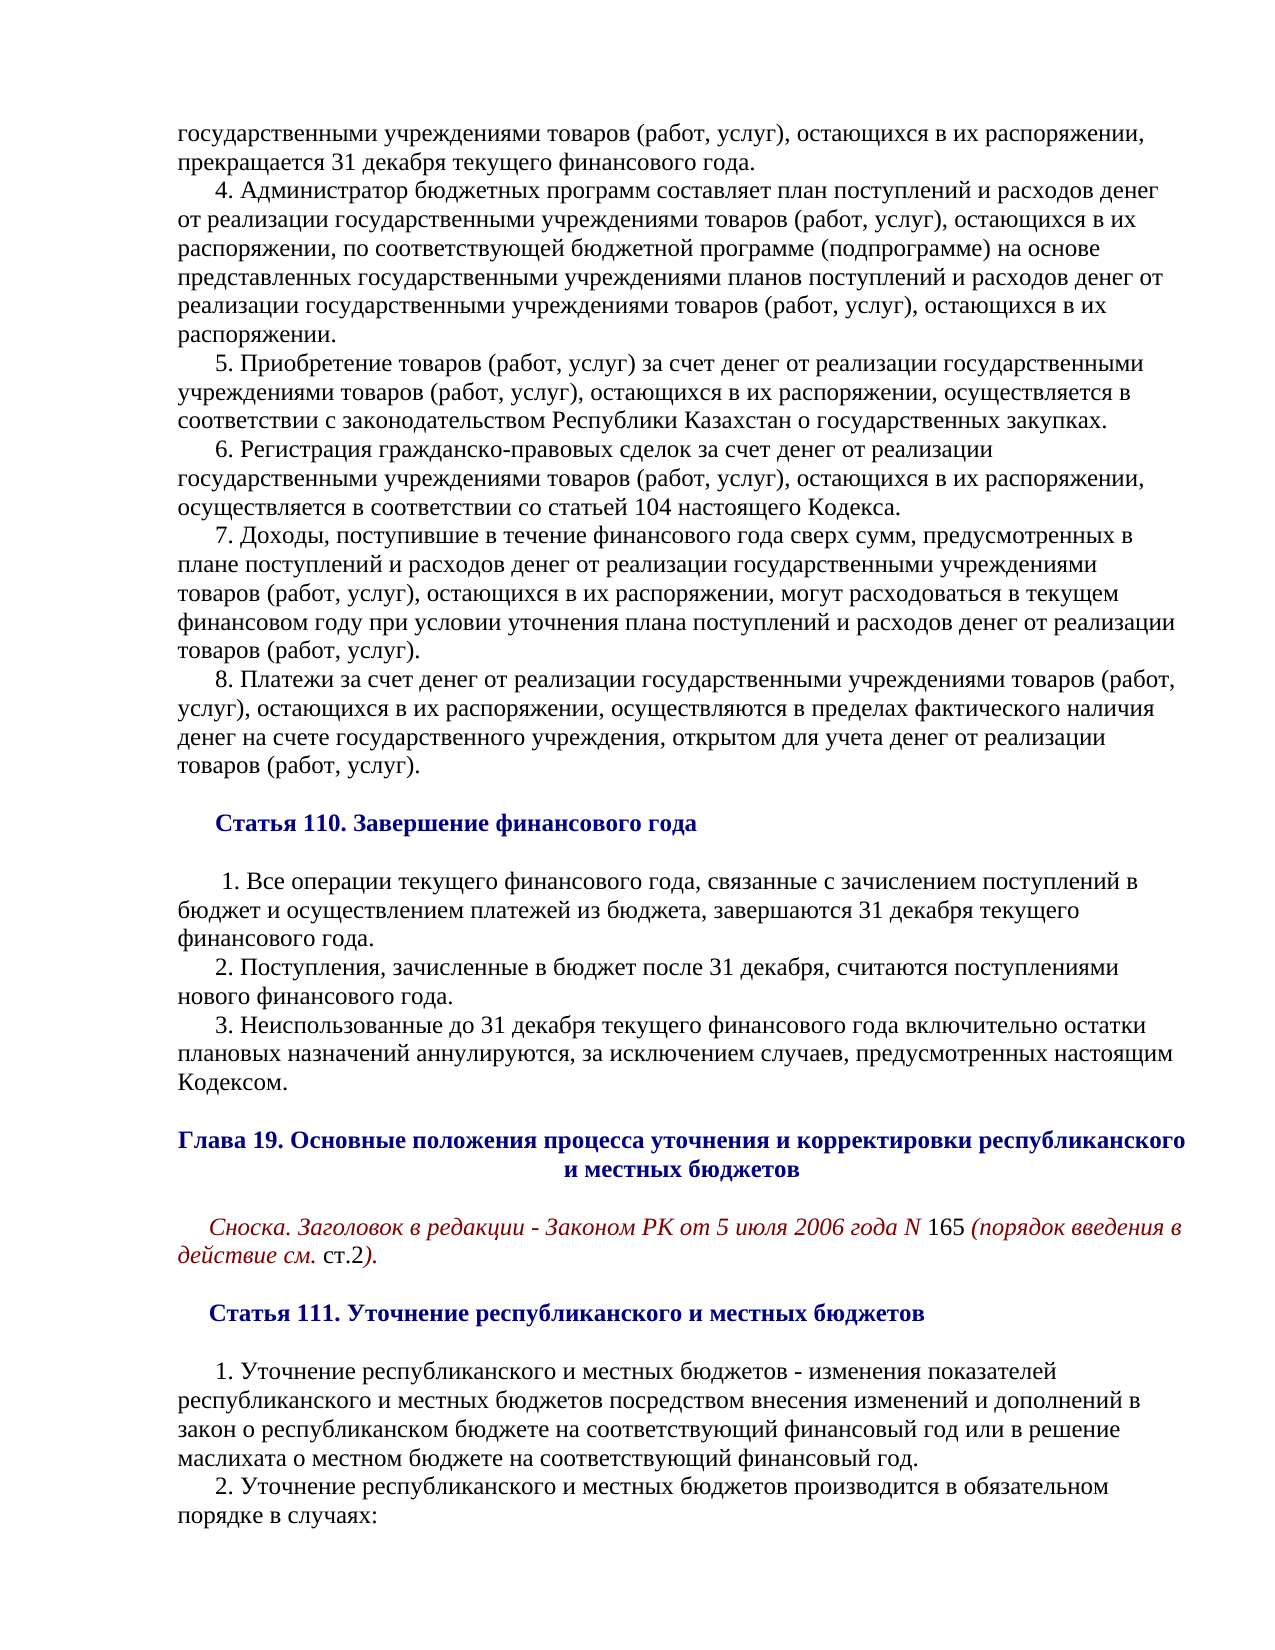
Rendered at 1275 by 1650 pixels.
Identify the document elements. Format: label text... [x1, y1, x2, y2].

text Глава 19. Основные положения процесса уточнения и корректировки республиканского и местных бюджетов [177, 1125, 1186, 1183]
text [177, 118, 1186, 779]
text Сноска. Заголовок в редакции - Законом РК от 5 июля 2006 года N 165 (порядок введения в действие см. ст.2). [177, 1212, 1186, 1269]
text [177, 1356, 1186, 1529]
text Статья 110. Завершение финансового года 1. Все операции текущего финансового года, связанные с зачислением поступлений в бюджет и осуществлением платежей из бюджета, завершаются 31 декабря текущего финансового года. 2. Поступления, зачисленные в бюджет после 31 декабря, считаются поступлениями нового финансового года. 3. Неиспользованные до 31 декабря текущего финансового года включительно остатки плановых назначений аннулируются, за исключением случаев, предусмотренных настоящим Кодексом. [177, 808, 1186, 1096]
text Статья 111. Уточнение республиканского и местных бюджетов [177, 1298, 1186, 1327]
